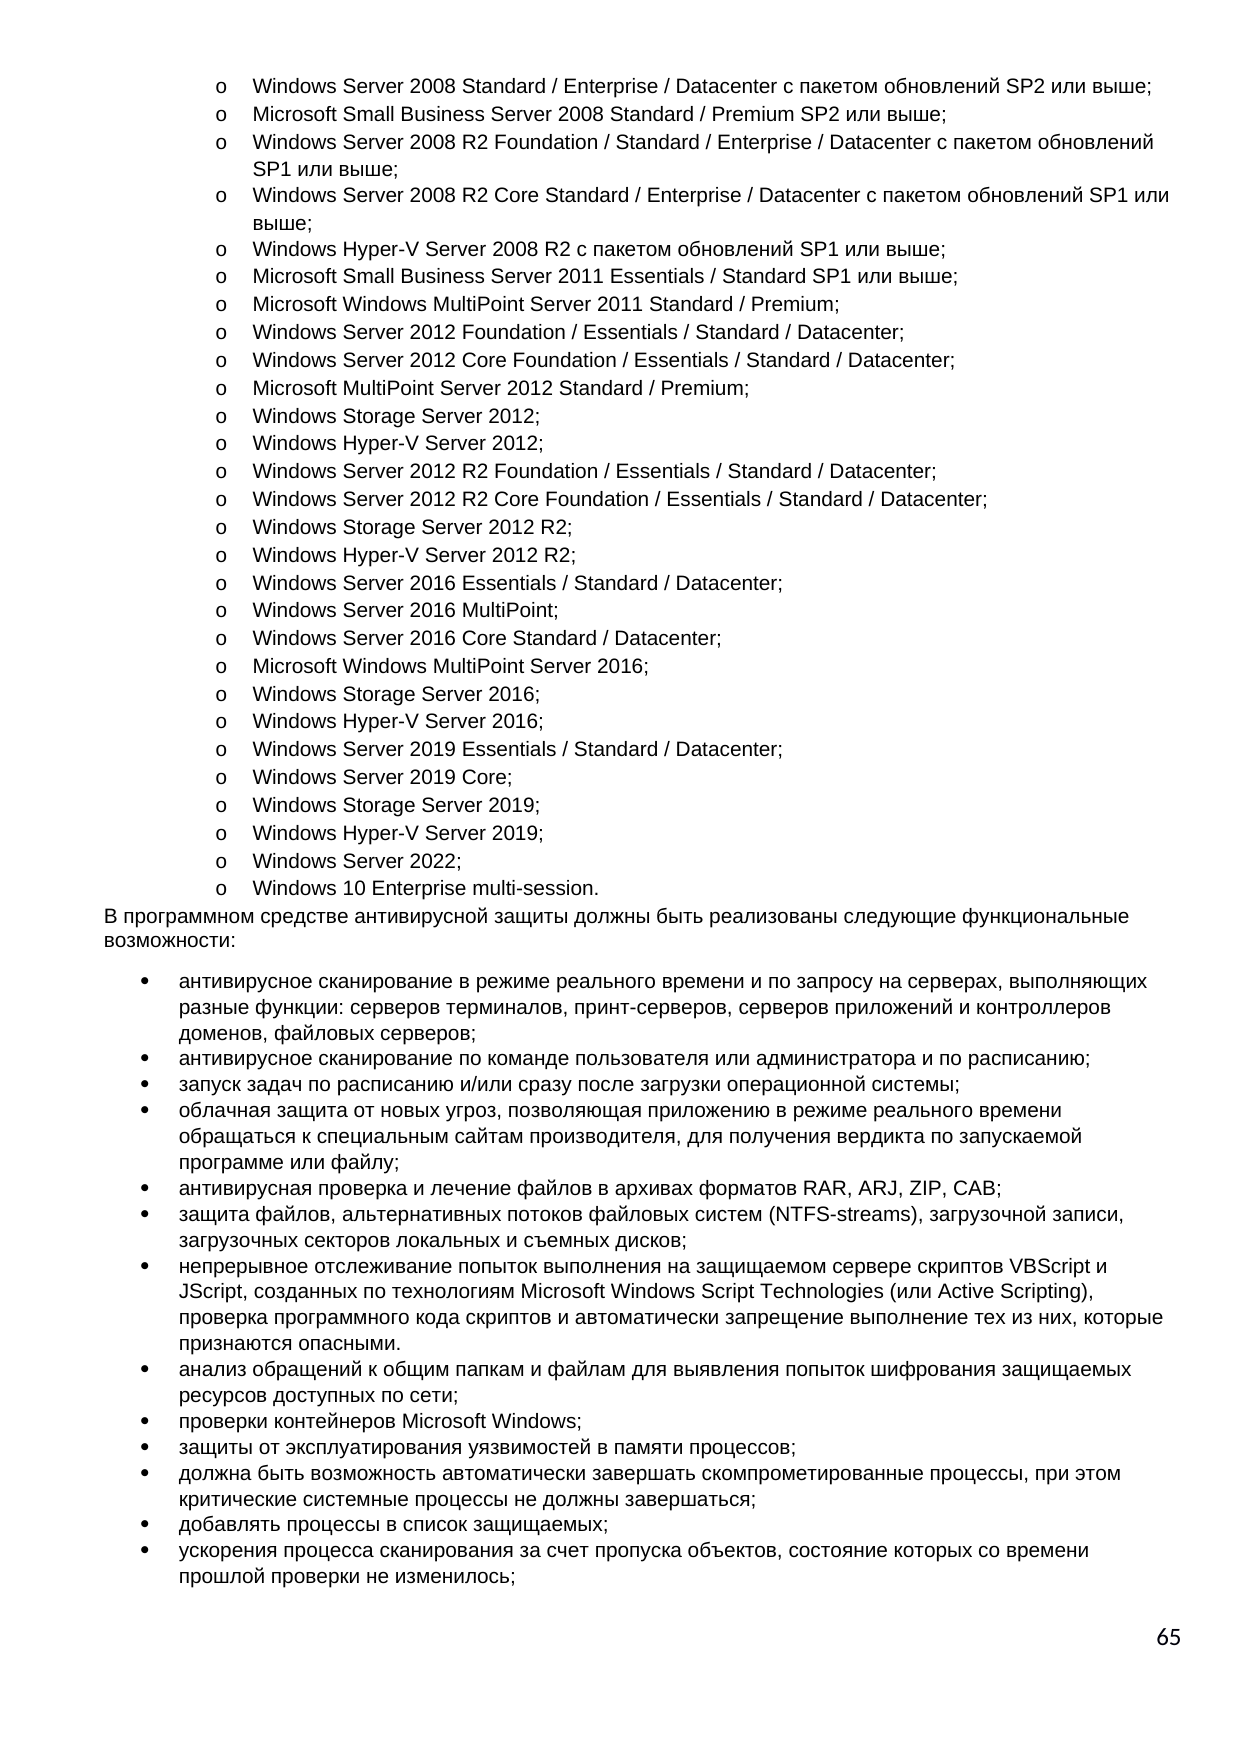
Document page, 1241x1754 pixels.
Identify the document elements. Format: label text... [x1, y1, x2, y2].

list Microsoft Small Business Server 2008 Standard / Premium SP2 или выше; [215, 102, 1181, 127]
list Windows Server 2008 Standard / Enterprise / Datacenter с пакетом обновлений SP2 или выше; [215, 74, 1181, 100]
list Windows Hyper-V Server 2012 R2; [215, 542, 1181, 568]
list добавлять процессы в список защищаемых; [141, 1512, 1181, 1536]
list Windows Hyper-V Server 2012; [215, 431, 1181, 457]
text В программном средстве антивирусной защиты должны быть реализованы следующие функциональные возможности: [103, 904, 1181, 952]
list Windows Server 2008 R2 Core Standard / Enterprise / Datacenter с пакетом обновлений SP1 или выше; [215, 183, 1181, 235]
list Microsoft Windows MultiPoint Server 2016; [215, 654, 1181, 679]
list Windows Storage Server 2016; [215, 682, 1181, 707]
list Windows Server 2016 Core Standard / Datacenter; [215, 626, 1181, 652]
list антивирусная проверка и лечение файлов в архивах форматов RAR, ARJ, ZIP, CAB; [141, 1176, 1181, 1200]
list Windows Hyper-V Server 2016; [215, 709, 1181, 735]
list Windows Server 2019 Essentials / Standard / Datacenter; [215, 737, 1181, 763]
list ускорения процесса сканирования за счет пропуска объектов, состояние которых со времени прошлой проверки не изменилось; [141, 1538, 1181, 1588]
list проверки контейнеров Microsoft Windows; [141, 1409, 1181, 1433]
list антивирусное сканирование в режиме реального времени и по запросу на серверах, выполняющих разные функции: серверов терминалов, принт-серверов, серверов приложений и контроллеров доменов, файловых серверов; [141, 969, 1181, 1044]
list Windows Server 2022; [215, 848, 1181, 874]
list запуск задач по расписанию и/или сразу после загрузки операционной системы; [141, 1072, 1181, 1096]
list Windows Server 2012 Foundation / Essentials / Standard / Datacenter; [215, 320, 1181, 346]
list анализ обращений к общим папкам и файлам для выявления попыток шифрования защищаемых ресурсов доступных по сети; [141, 1357, 1181, 1407]
list Windows 10 Enterprise multi-session. [215, 876, 1181, 902]
list Windows Storage Server 2019; [215, 793, 1181, 819]
list Windows Server 2012 Core Foundation / Essentials / Standard / Datacenter; [215, 348, 1181, 374]
list Windows Storage Server 2012 R2; [215, 515, 1181, 541]
list Windows Server 2019 Core; [215, 765, 1181, 791]
list Windows Server 2012 R2 Foundation / Essentials / Standard / Datacenter; [215, 459, 1181, 485]
list Microsoft Windows MultiPoint Server 2011 Standard / Premium; [215, 292, 1181, 318]
list должна быть возможность автоматически завершать скомпрометированные процессы, при этом критические системные процессы не должны завершаться; [141, 1461, 1181, 1510]
list антивирусное сканирование по команде пользователя или администратора и по расписанию; [141, 1046, 1181, 1070]
list Microsoft Small Business Server 2011 Essentials / Standard SP1 или выше; [215, 264, 1181, 290]
list защита файлов, альтернативных потоков файловых систем (NTFS-streams), загрузочной записи, загрузочных секторов локальных и съемных дисков; [141, 1202, 1181, 1252]
list Microsoft MultiPoint Server 2012 Standard / Premium; [215, 376, 1181, 401]
list Windows Storage Server 2012; [215, 403, 1181, 429]
list облачная защита от новых угроз, позволяющая приложению в режиме реального времени обращаться к специальным сайтам производителя, для получения вердикта по запускаемой программе или файлу; [141, 1098, 1181, 1174]
list защиты от эксплуатирования уязвимостей в памяти процессов; [141, 1434, 1181, 1459]
list Windows Hyper-V Server 2019; [215, 821, 1181, 846]
list Windows Server 2012 R2 Core Foundation / Essentials / Standard / Datacenter; [215, 487, 1181, 513]
list Windows Server 2016 Essentials / Standard / Datacenter; [215, 570, 1181, 596]
list Windows Server 2016 MultiPoint; [215, 598, 1181, 624]
list Windows Hyper-V Server 2008 R2 с пакетом обновлений SP1 или выше; [215, 237, 1181, 262]
list непрерывное отслеживание попыток выполнения на защищаемом сервере скриптов VBScript и JScript, созданных по технологиям Microsoft Windows Script Technologies (или Active Scripting), проверка программного кода скриптов и автоматически запрещение выполнение тех из них, которые признаются опасными. [141, 1253, 1181, 1355]
list Windows Server 2008 R2 Foundation / Standard / Enterprise / Datacenter с пакетом обновлений SP1 или выше; [215, 129, 1181, 181]
